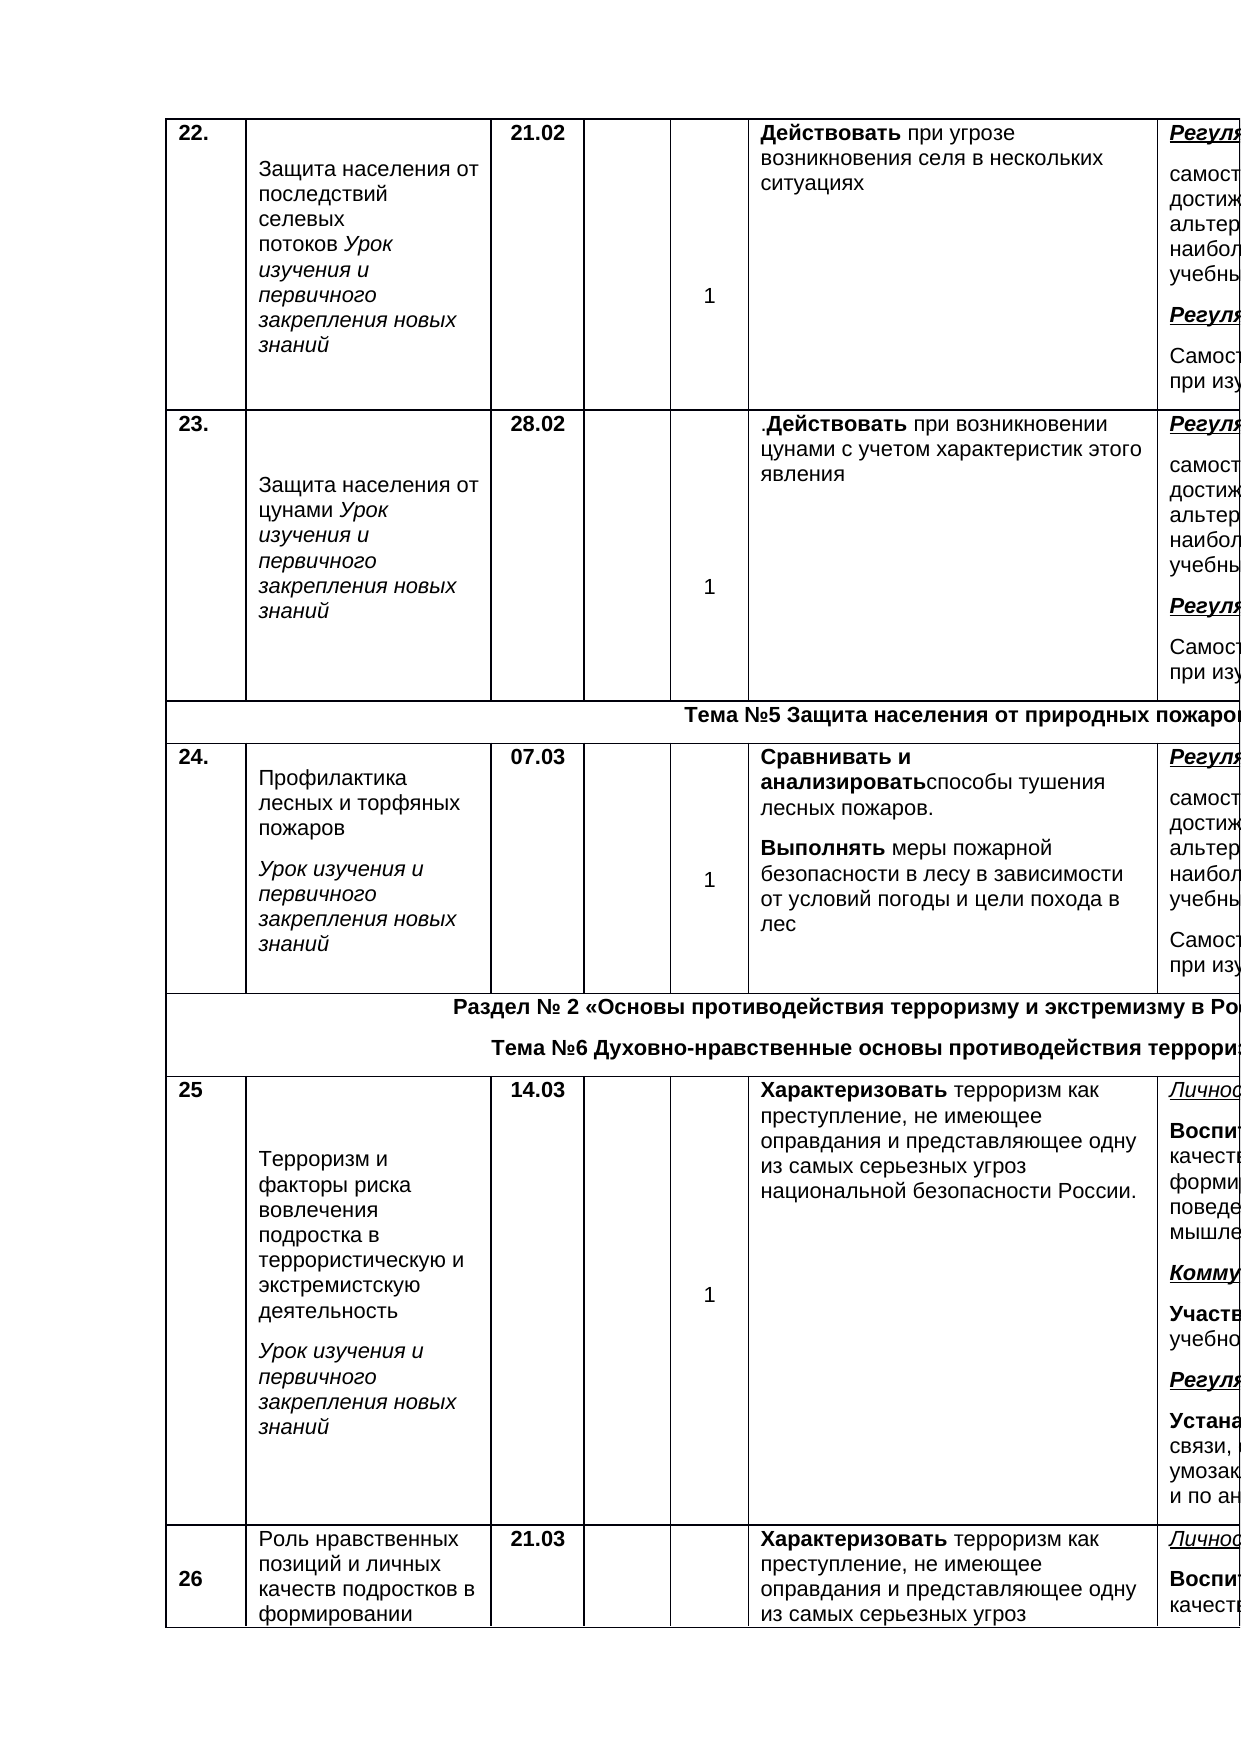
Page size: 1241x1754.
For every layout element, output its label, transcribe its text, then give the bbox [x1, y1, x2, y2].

table_cell Защита населения от цунами Урок изучения и первичного закрепления новых знаний [247, 411, 490, 700]
table_cell Терроризм и факторы риска вовлечения подростка в террористическую и экстремистскую деятельность Урок изучения и первичного закрепления новых знаний [247, 1077, 490, 1524]
table_cell .Действовать при возникновении цунами с учетом характеристик этого явления [749, 411, 1157, 700]
table_cell 21.02 [492, 120, 583, 409]
table_cell Характеризовать терроризм как преступление, не имеющее оправдания и представляющее одну из самых серьезных угроз национальной безопасности России. [749, 1077, 1157, 1524]
table_cell Регулятивные самостоятельно планировать пути достижения целей, в том числе альтернативные, осознанно выбирать наиболее эффективные способы решения учебных и познавательных задач Регулятивные Самостоятельно ставить цели и задачи при изучении темы [1158, 411, 1239, 700]
table_cell 25 [167, 1077, 245, 1524]
table_cell 1 [671, 411, 748, 700]
table_cell 1 [671, 1077, 748, 1524]
table_cell Раздел № 2 «Основы противодействия терроризму и экстремизму в Российской Федерации» (2 ч) Тема №6 Духовно-нравственные основы противодействия терроризму и экстремизму (2 ч) [167, 994, 1239, 1076]
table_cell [1158, 1526, 1239, 1626]
table_cell 1 [671, 120, 748, 409]
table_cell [749, 1526, 1157, 1626]
table_cell 14.03 [492, 1077, 583, 1524]
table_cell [1158, 120, 1239, 409]
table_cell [247, 1526, 490, 1626]
table_cell 07.03 [492, 744, 583, 992]
table_cell [585, 1526, 670, 1626]
table_cell Защита населения от последствий селевых потоков Урок изучения и первичного закрепления новых знаний [247, 120, 490, 409]
table_cell 1 [671, 1526, 748, 1626]
table_cell 22. [167, 120, 245, 409]
table_cell Регулятивные самостоятельно планировать пути достижения целей, в том числе альтернативные, осознанно выбирать наиболее эффективные способы решения учебных и познавательных задач Самостоятельно ставить цели и задачи при изучении темы. [1158, 744, 1239, 992]
table_cell Сравнивать и анализироватьспособы тушения лесных пожаров. Выполнять меры пожарной безопасности в лесу в зависимости от условий погоды и цели похода в лес [749, 744, 1157, 992]
table_cell 26 [167, 1526, 245, 1626]
table_cell 21.03 [492, 1526, 583, 1626]
table_cell [585, 744, 670, 992]
table_cell [585, 411, 670, 700]
table_cell 28.02 [492, 411, 583, 700]
table_cell 23. [167, 411, 245, 700]
table_cell Профилактика лесных и торфяных пожаров Урок изучения и первичного закрепления новых знаний [247, 744, 490, 992]
table_cell [585, 1077, 670, 1524]
table_cell Тема №5 Защита населения от природных пожаров (1 ч) [167, 702, 1239, 742]
table_cell 24. [167, 744, 245, 992]
table_cell [585, 120, 670, 409]
table_cell Действовать при угрозе возникновения селя в нескольких ситуациях [749, 120, 1157, 409]
table_cell 1 [671, 744, 748, 992]
